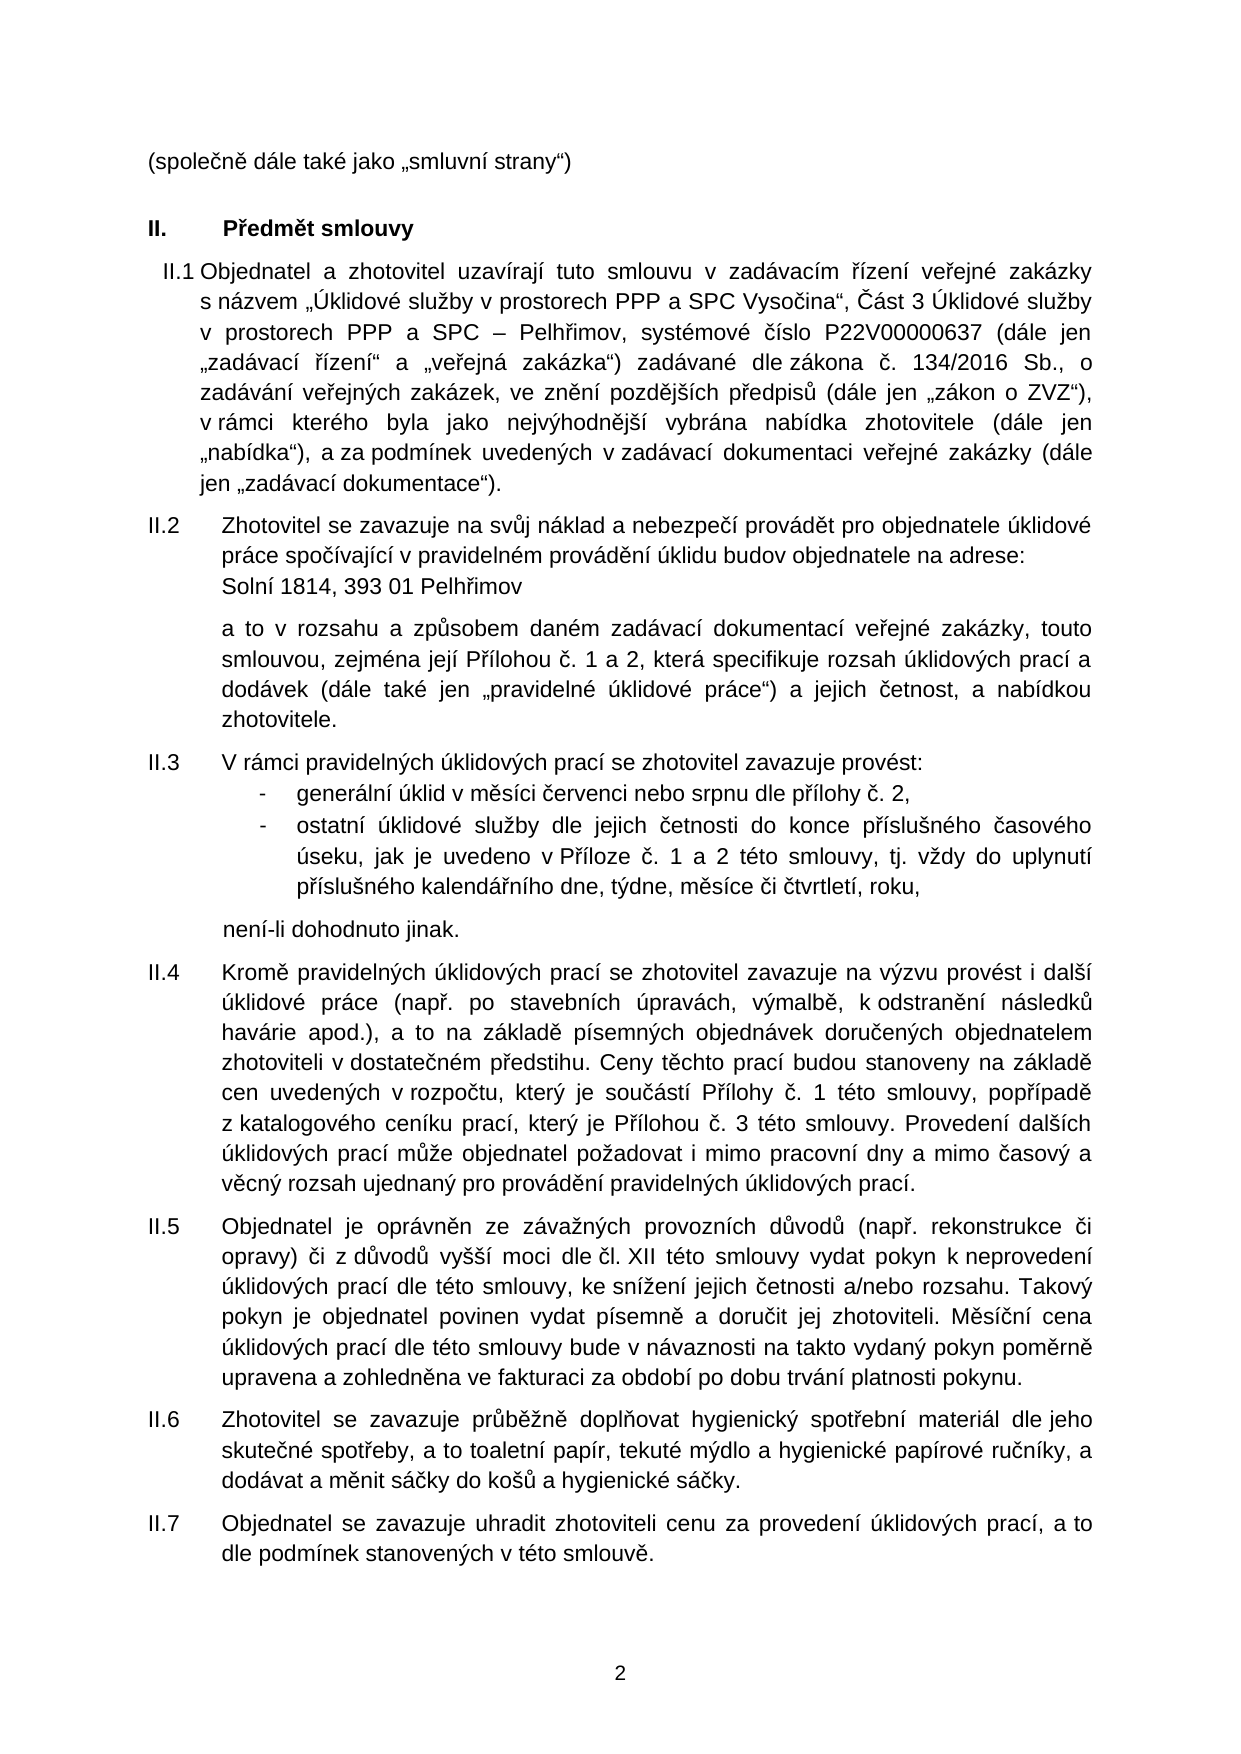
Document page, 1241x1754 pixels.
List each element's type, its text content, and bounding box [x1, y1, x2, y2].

list Objednatel a zhotovitel uzavírají tuto smlouvu v zadávacím řízení veřejné zakázky s názvem „Úklidové služby v prostorech PPP a SPC Vysočina“, Část 3 Úklidové služby v prostorech PPP a SPC – Pelhřimov, systémové číslo P22V00000637 (dále jen „zadávací řízení“ a „veřejná zakázka“) zadávané dle zákona č. 134/2016 Sb., o zadávání veřejných zakázek, ve znění pozdějších předpisů (dále jen „zákon o ZVZ“), v rámci kterého byla jako nejvýhodnější vybrána nabídka zhotovitele (dále jen „nabídka“), a za podmínek uvedených v zadávací dokumentaci veřejné zakázky (dále jen „zadávací dokumentace“). [162, 258, 1093, 496]
list generální úklid v měsíci červenci nebo srpnu dle přílohy č. 2, [259, 779, 1093, 807]
list Předmět smlouvy [148, 215, 1093, 242]
text není-li dohodnuto jinak. [223, 916, 1093, 942]
list Zhotovitel se zavazuje průběžně doplňovat hygienický spotřební materiál dle jeho skutečné spotřeby, a to toaletní papír, tekuté mýdlo a hygienické papírové ručníky, a dodávat a měnit sáčky do košů a hygienické sáčky. [148, 1406, 1093, 1493]
text Solní 1814, 393 01 Pelhřimov [221, 573, 1093, 599]
list Objednatel je oprávněn ze závažných provozních důvodů (např. rekonstrukce či opravy) či z důvodů vyšší moci dle čl. XII této smlouvy vydat pokyn k neprovedení úklidových prací dle této smlouvy, ke snížení jejich četnosti a/nebo rozsahu. Takový pokyn je objednatel povinen vydat písemně a doručit jej zhotoviteli. Měsíční cena úklidových prací dle této smlouvy bude v návaznosti na takto vydaný pokyn poměrně upravena a zohledněna ve fakturaci za období po dobu trvání platnosti pokynu. [148, 1213, 1093, 1390]
list Kromě pravidelných úklidových prací se zhotovitel zavazuje na výzvu provést i další úklidové práce (např. po stavebních úpravách, výmalbě, k odstranění následků havárie apod.), a to na základě písemných objednávek doručených objednatelem zhotoviteli v dostatečném předstihu. Ceny těchto prací budou stanoveny na základě cen uvedených v rozpočtu, který je součástí Přílohy č. 1 této smlouvy, popřípadě z katalogového ceníku prací, který je Přílohou č. 3 této smlouvy. Provedení dalších úklidových prací může objednatel požadovat i mimo pracovní dny a mimo časový a věcný rozsah ujednaný pro provádění pravidelných úklidových prací. [148, 958, 1093, 1196]
list Objednatel se zavazuje uhradit zhotoviteli cenu za provedení úklidových prací, a to dle podmínek stanovených v této smlouvě. [148, 1509, 1093, 1566]
text (společně dále také jako „smluvní strany“) [148, 148, 1093, 174]
list ostatní úklidové služby dle jejich četnosti do konce příslušného časového úseku, jak je uvedeno v Příloze č. 1 a 2 této smlouvy, tj. vždy do uplynutí příslušného kalendářního dne, týdne, měsíce či čtvrtletí, roku, [259, 811, 1093, 899]
list V rámci pravidelných úklidových prací se zhotovitel zavazuje provést: [148, 749, 1093, 775]
list Zhotovitel se zavazuje na svůj náklad a nebezpečí provádět pro objednatele úklidové práce spočívající v pravidelném provádění úklidu budov objednatele na adrese: [148, 512, 1093, 569]
text a to v rozsahu a způsobem daném zadávací dokumentací veřejné zakázky, touto smlouvou, zejména její Přílohou č. 1 a 2, která specifikuje rozsah úklidových prací a dodávek (dále také jen „pravidelné úklidové práce“) a jejich četnost, a nabídkou zhotovitele. [221, 615, 1093, 732]
